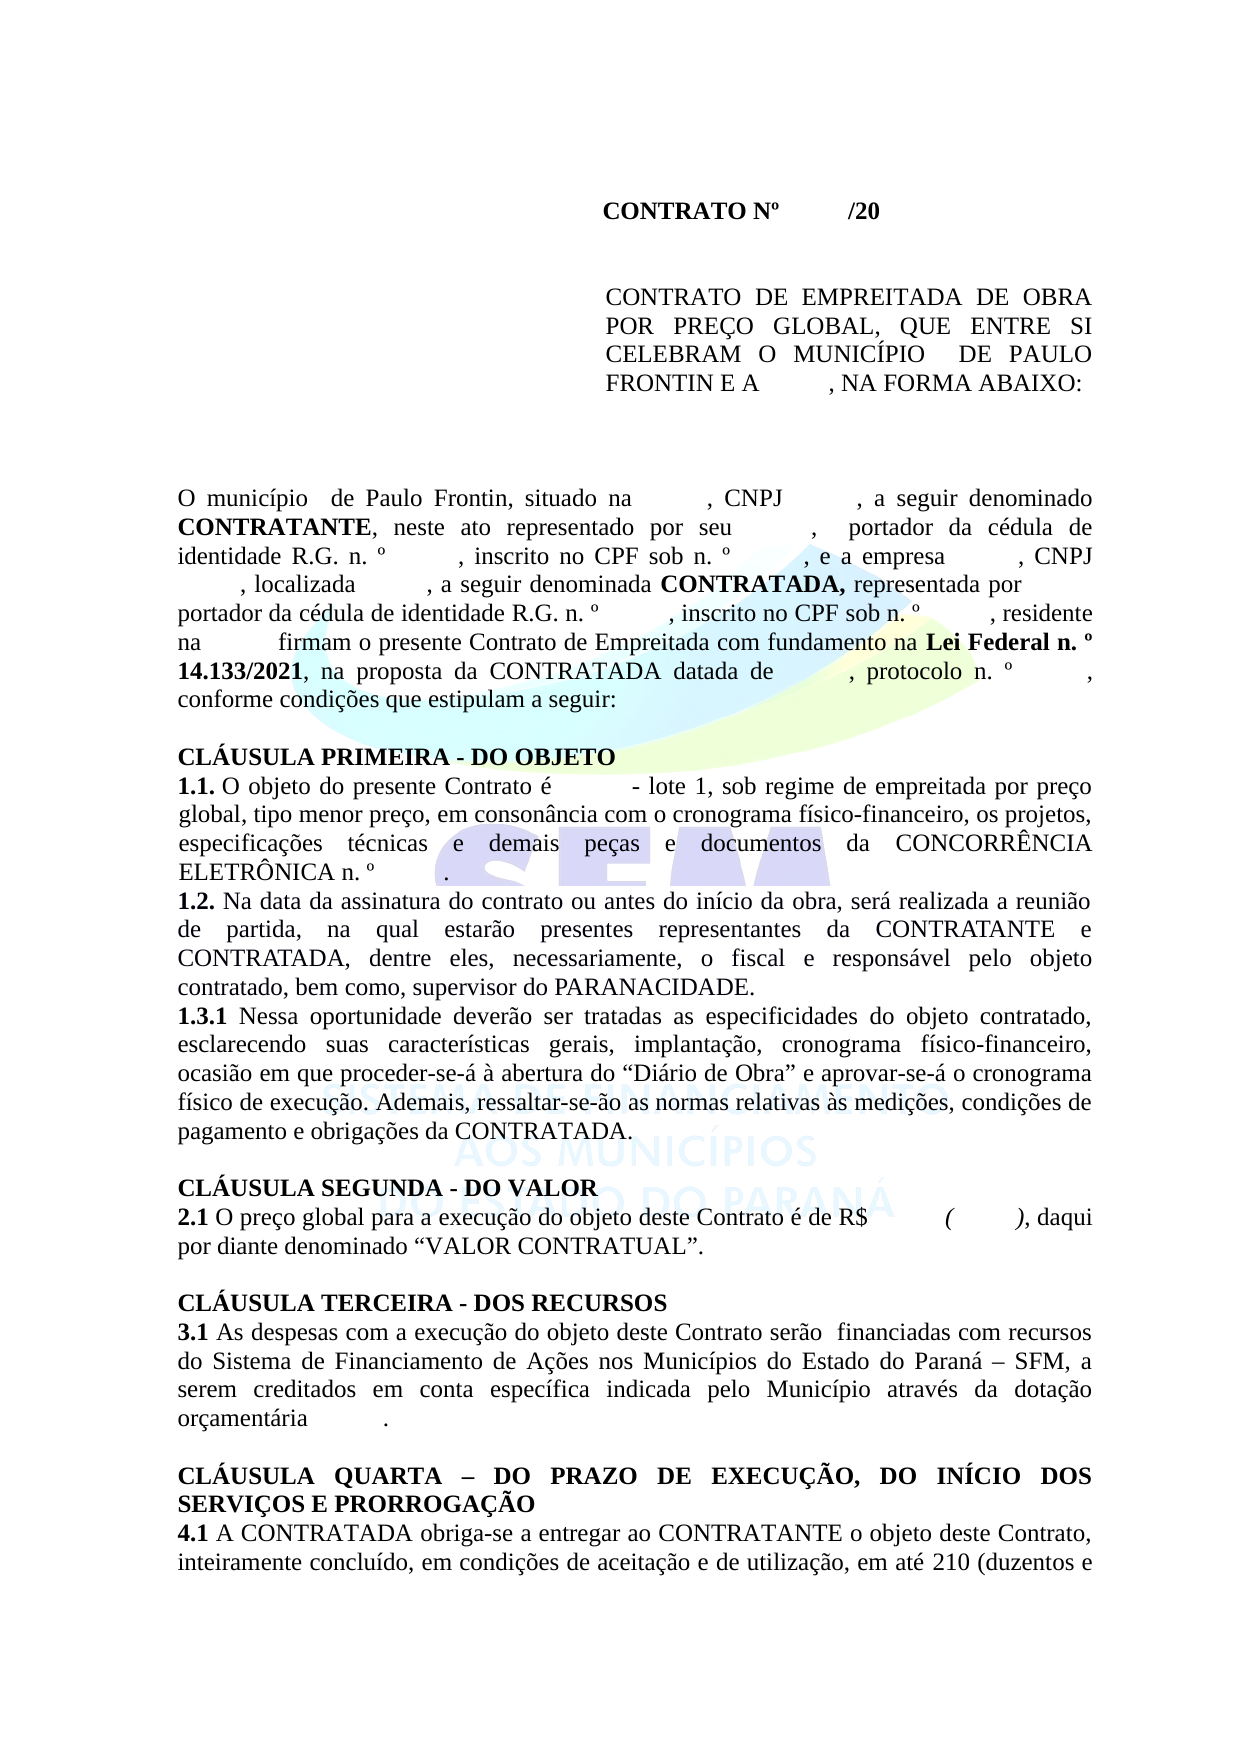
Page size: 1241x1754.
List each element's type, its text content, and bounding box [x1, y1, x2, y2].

text O município de Paulo Frontin, situado na , CNPJ , a seguir denominado CONTRATANTE, neste ato representado por seu , portador da cédula de identidade R.G. n. º , inscrito no CPF sob n. º , e a empresa , CNPJ , localizada , a seguir denominada CONTRATADA, representada por portador da cédula de identidade R.G. n. º , inscrito no CPF sob n. º , residente na firmam o presente Contrato de Empreitada com fundamento na Lei Federal n. º 14.133/2021, na proposta da CONTRATADA datada de , protocolo n. º , conforme condições que estipulam a seguir: [177, 483, 1093, 713]
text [177, 1518, 1093, 1576]
text 2.1 O preço global para a execução do objeto deste Contrato é de R$ ( ), daqui por diante denominado “VALOR CONTRATUAL”. [177, 1202, 1093, 1259]
text 1.2. Na data da assinatura do contrato ou antes do início da obra, será realizada a reunião de partida, na qual estarão presentes representantes da CONTRATANTE e CONTRATADA, dentre eles, necessariamente, o fiscal e responsável pelo objeto contratado, bem como, supervisor do PARANACIDADE. [177, 886, 1093, 1001]
text CLÁUSULA SEGUNDA - DO VALOR [177, 1173, 1093, 1202]
text CLÁUSULA QUARTA – DO PRAZO DE EXECUÇÃO, DO INÍCIO DOS SERVIÇOS E PRORROGAÇÃO [177, 1461, 1093, 1518]
list O objeto do presente Contrato é - lote 1, sob regime de empreitada por preço global, tipo menor preço, em consonância com o cronograma físico-financeiro, os projetos, especificações técnicas e demais peças e documentos da CONCORRÊNCIA ELETRÔNICA n. º . [177, 771, 1093, 886]
text CLÁUSULA TERCEIRA - DOS RECURSOS [177, 1288, 1093, 1317]
text 1.3.1 Nessa oportunidade deverão ser tratadas as especificidades do objeto contratado, esclarecendo suas características gerais, implantação, cronograma físico-financeiro, ocasião em que proceder-se-á à abertura do “Diário de Obra” e aprovar-se-á o cronograma físico de execução. Ademais, ressaltar-se-ão as normas relativas às medições, condições de pagamento e obrigações da CONTRATADA. [177, 1001, 1093, 1144]
text CONTRATO Nº /20 [177, 196, 1093, 224]
text 3.1 As despesas com a execução do objeto deste Contrato serão financiadas com recursos do Sistema de Financiamento de Ações nos Municípios do Estado do Paraná – SFM, a serem creditados em conta específica indicada pelo Município através da dotação orçamentária . [177, 1317, 1093, 1432]
text CLÁUSULA PRIMEIRA - DO OBJETO [177, 742, 1093, 771]
text CONTRATO DE EMPREITADA DE OBRA POR PREÇO GLOBAL, QUE ENTRE SI CELEBRAM O MUNICÍPIO DE PAULO FRONTIN E A , NA FORMA ABAIXO: [605, 282, 1093, 397]
